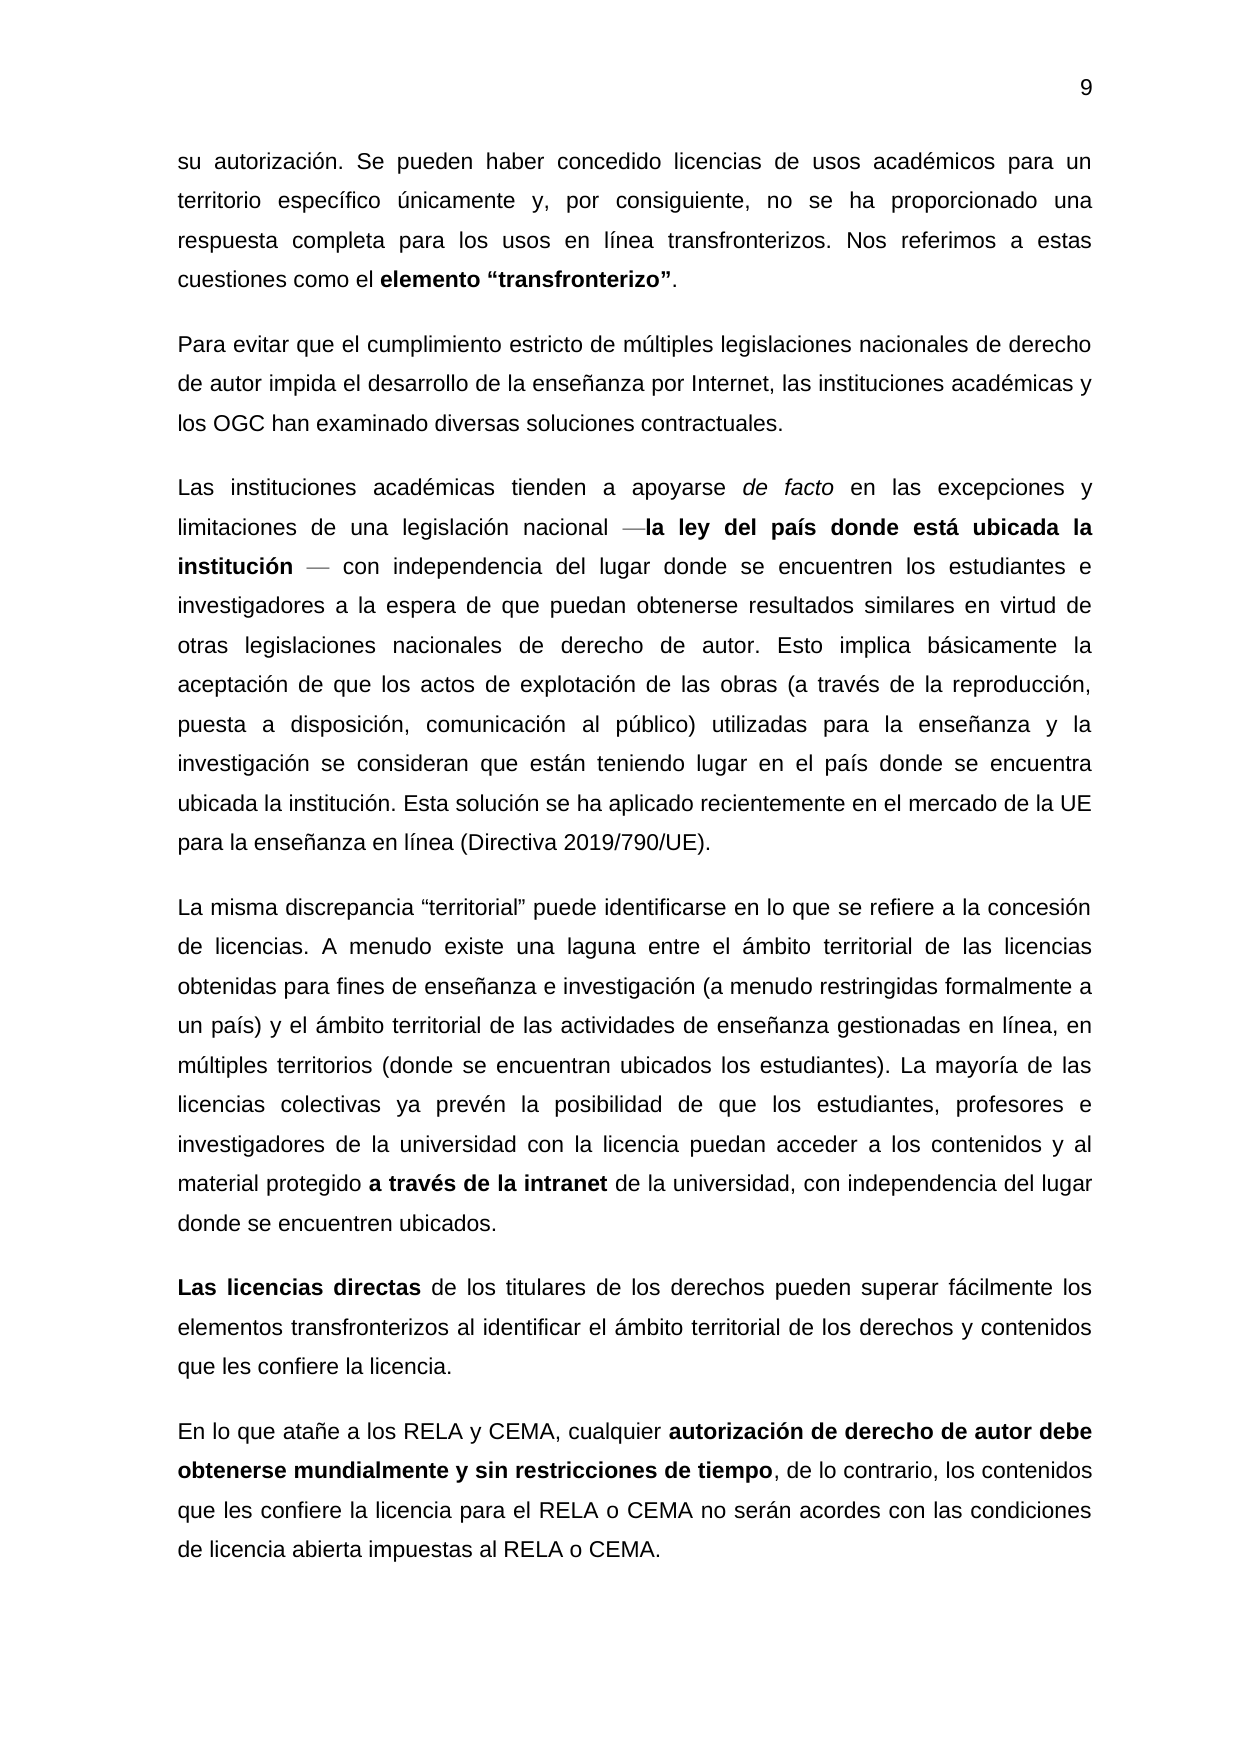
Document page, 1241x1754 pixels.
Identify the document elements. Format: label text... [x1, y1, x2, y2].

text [177, 148, 1092, 292]
text Las instituciones académicas tienden a apoyarse de facto en las excepciones y limitaciones de una legislación nacional —la ley del país donde está ubicada la institución — con independencia del lugar donde se encuentren los estudiantes e investigadores a la espera de que puedan obtenerse resultados similares en virtud de otras legislaciones nacionales de derecho de autor. Esto implica básicamente la aceptación de que los actos de explotación de las obras (a través de la reproducción, puesta a disposición, comunicación al público) utilizadas para la enseñanza y la investigación se consideran que están teniendo lugar en el país donde se encuentra ubicada la institución. Esta solución se ha aplicado recientemente en el mercado de la UE para la enseñanza en línea (Directiva 2019/790/UE). [177, 474, 1092, 856]
text Las licencias directas de los titulares de los derechos pueden superar fácilmente los elementos transfronterizos al identificar el ámbito territorial de los derechos y contenidos que les confiere la licencia. [177, 1274, 1092, 1379]
text Para evitar que el cumplimiento estricto de múltiples legislaciones nacionales de derecho de autor impida el desarrollo de la enseñanza por Internet, las instituciones académicas y los OGC han examinado diversas soluciones contractuales. [177, 331, 1092, 436]
text En lo que atañe a los RELA y CEMA, cualquier autorización de derecho de autor debe obtenerse mundialmente y sin restricciones de tiempo, de lo contrario, los contenidos que les confiere la licencia para el RELA o CEMA no serán acordes con las condiciones de licencia abierta impuestas al RELA o CEMA. [177, 1418, 1092, 1562]
text La misma discrepancia “territorial” puede identificarse en lo que se refiere a la concesión de licencias. A menudo existe una laguna entre el ámbito territorial de las licencias obtenidas para fines de enseñanza e investigación (a menudo restringidas formalmente a un país) y el ámbito territorial de las actividades de enseñanza gestionadas en línea, en múltiples territorios (donde se encuentran ubicados los estudiantes). La mayoría de las licencias colectivas ya prevén la posibilidad de que los estudiantes, profesores e investigadores de la universidad con la licencia puedan acceder a los contenidos y al material protegido a través de la intranet de la universidad, con independencia del lugar donde se encuentren ubicados. [177, 894, 1092, 1236]
